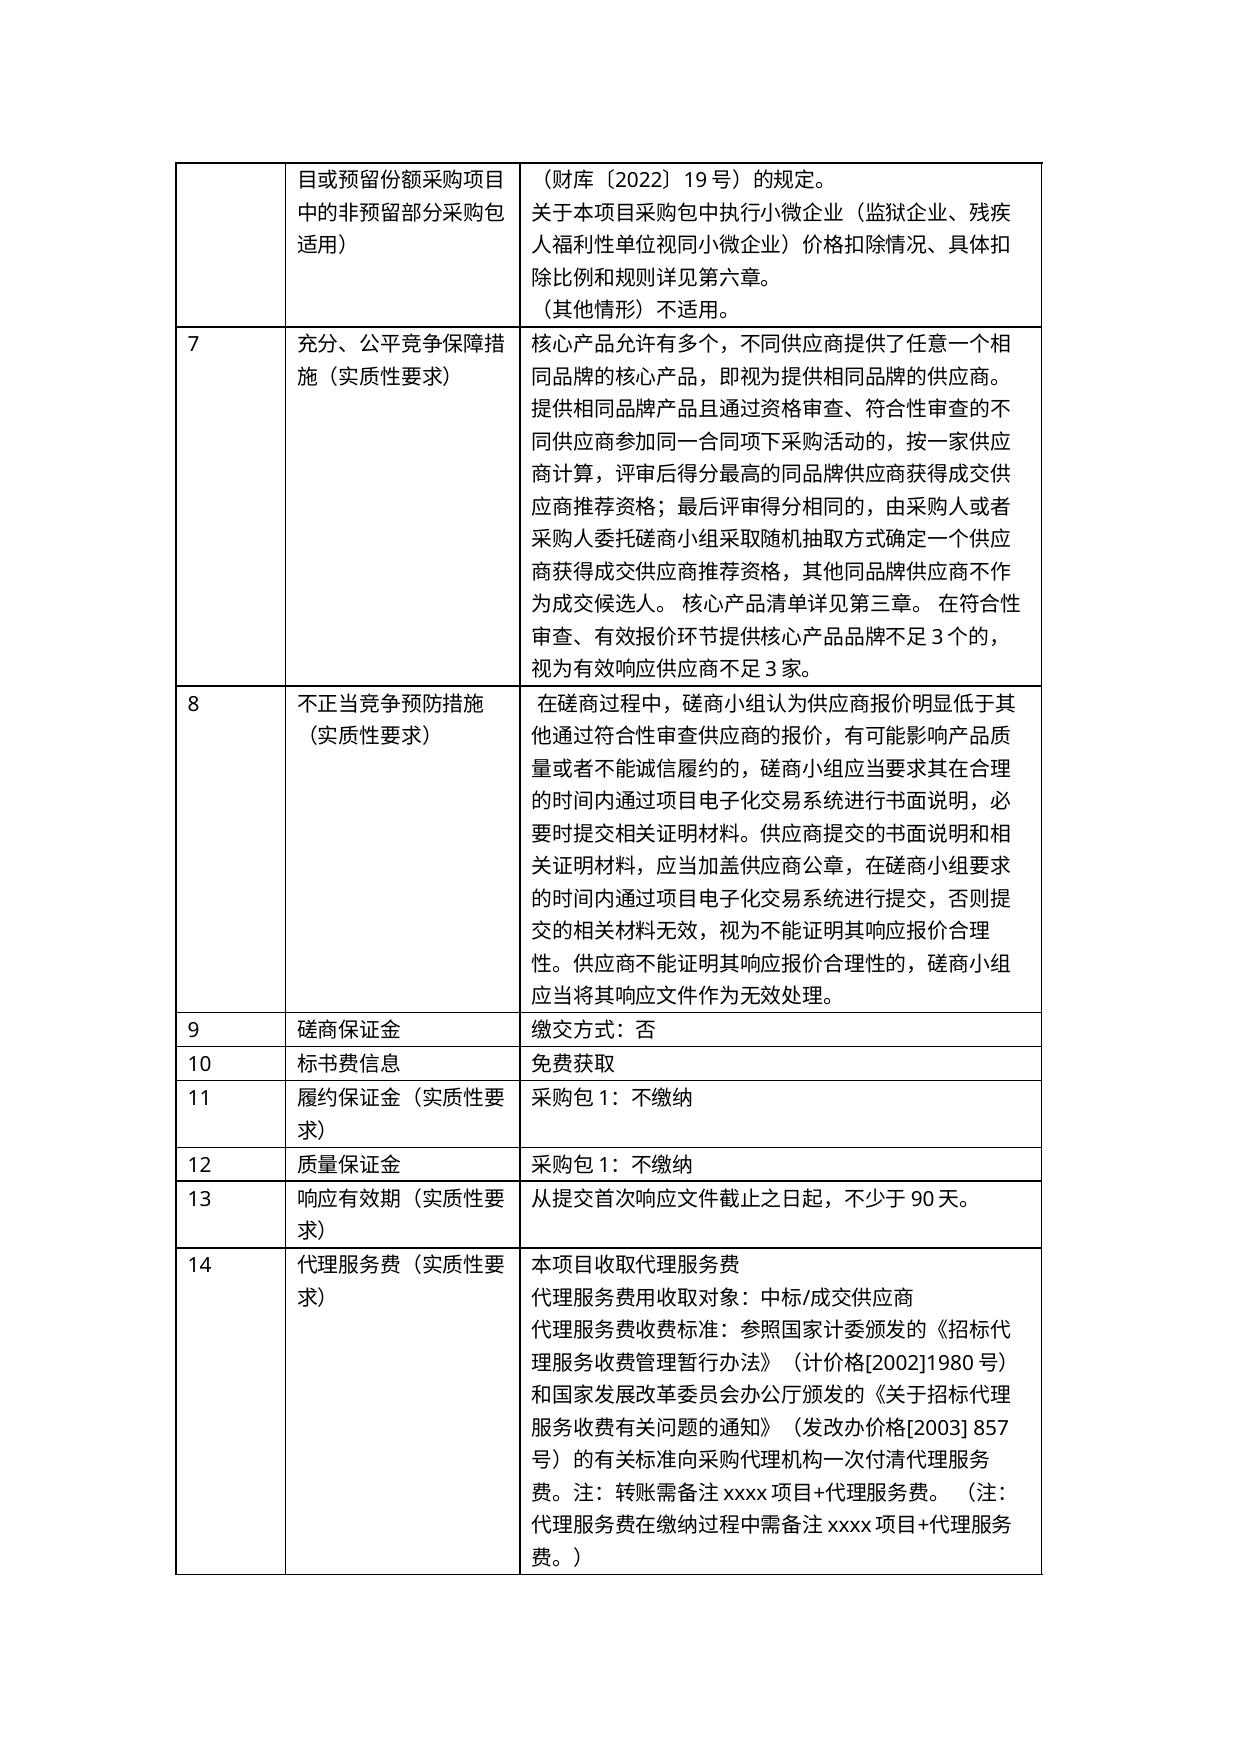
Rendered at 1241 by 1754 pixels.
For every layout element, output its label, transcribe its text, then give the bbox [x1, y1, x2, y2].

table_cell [521, 164, 1041, 326]
table_cell 13 [177, 1182, 285, 1247]
table_cell 采购包1：不缴纳 [521, 1081, 1041, 1146]
table_cell 11 [177, 1081, 285, 1146]
table_cell 从提交首次响应文件截止之日起，不少于90天。 [521, 1182, 1041, 1247]
table_cell 履约保证金（实质性要求） [286, 1081, 519, 1146]
table_cell 9 [177, 1013, 285, 1046]
table_cell 缴交方式：否 [521, 1013, 1041, 1046]
table_cell 标书费信息 [286, 1047, 519, 1080]
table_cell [286, 164, 519, 326]
table_cell 不正当竞争预防措施 （实质性要求） [286, 687, 519, 1012]
table_cell 10 [177, 1047, 285, 1080]
table_cell 免费获取 [521, 1047, 1041, 1080]
table_cell 6 [177, 164, 285, 326]
table_cell 在磋商过程中，磋商小组认为供应商报价明显低于其他通过符合性审查供应商的报价，有可能影响产品质量或者不能诚信履约的，磋商小组应当要求其在合理的时间内通过项目电子化交易系统进行书面说明，必要时提交相关证明材料。供应商提交的书面说明和相关证明材料，应当加盖供应商公章，在磋商小组要求的时间内通过项目电子化交易系统进行提交，否则提交的相关材料无效，视为不能证明其响应报价合理性。供应商不能证明其响应报价合理性的，磋商小组应当将其响应文件作为无效处理。 [521, 687, 1041, 1012]
table_cell 8 [177, 687, 285, 1012]
table_cell 响应有效期（实质性要求） [286, 1182, 519, 1247]
table_cell 采购包1：不缴纳 [521, 1148, 1041, 1180]
table_cell 质量保证金 [286, 1148, 519, 1180]
table_cell 12 [177, 1148, 285, 1180]
table_cell 代理服务费（实质性要求） [286, 1249, 519, 1573]
table_cell 本项目收取代理服务费 代理服务费用收取对象：中标/成交供应商 代理服务费收费标准：参照国家计委颁发的《招标代理服务收费管理暂行办法》（计价格[2002]1980号）和国家发展改革委员会办公厅颁发的《关于招标代理服务收费有关问题的通知》（发改办价格[2003] 857号）的有关标准向采购代理机构一次付清代理服务费。注：转账需备注xxxx项目+代理服务费。 （注：代理服务费在缴纳过程中需备注xxxx项目+代理服务费。） [521, 1249, 1041, 1573]
table_cell 14 [177, 1249, 285, 1573]
table_cell 7 [177, 328, 285, 685]
table_cell 核心产品允许有多个，不同供应商提供了任意一个相同品牌的核心产品，即视为提供相同品牌的供应商。 提供相同品牌产品且通过资格审查、符合性审查的不同供应商参加同一合同项下采购活动的，按一家供应商计算，评审后得分最高的同品牌供应商获得成交供应商推荐资格；最后评审得分相同的，由采购人或者采购人委托磋商小组采取随机抽取方式确定一个供应商获得成交供应商推荐资格，其他同品牌供应商不作为成交候选人。 核心产品清单详见第三章。 在符合性审查、有效报价环节提供核心产品品牌不足3个的，视为有效响应供应商不足3家。 [521, 328, 1041, 685]
table_cell 磋商保证金 [286, 1013, 519, 1046]
table_cell 充分、公平竞争保障措施（实质性要求） [286, 328, 519, 685]
